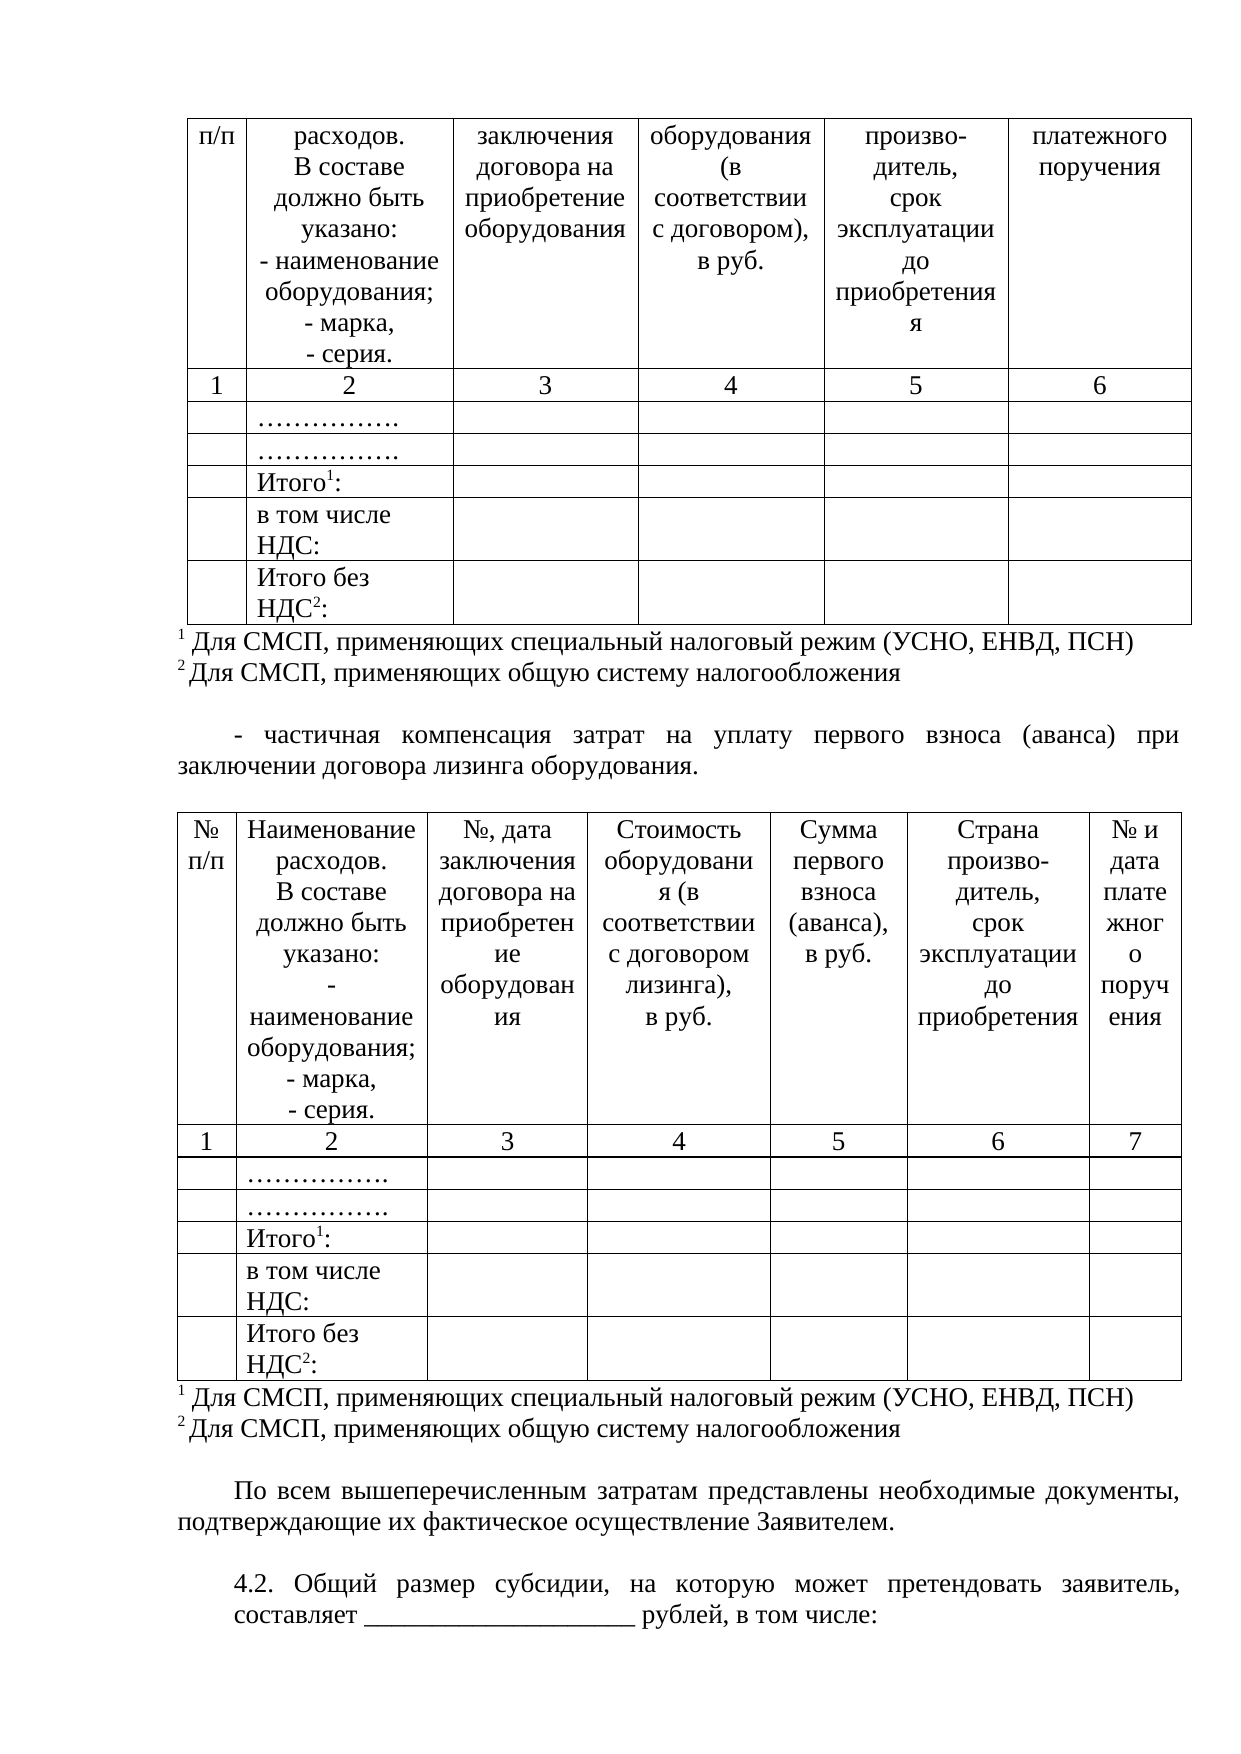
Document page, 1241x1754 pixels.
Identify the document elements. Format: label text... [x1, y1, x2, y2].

table_header Сумма первого взноса (аванса), в руб. [771, 813, 907, 1124]
table_cell [428, 1222, 587, 1253]
text 4.2. Общий размер субсидии, на которую может претендовать заявитель, составляет ____________________ рублей, в том числе: [233, 1567, 1181, 1630]
table_cell [825, 434, 1008, 465]
table_cell [178, 1222, 236, 1253]
table_cell [908, 1254, 1089, 1316]
table_cell [178, 1158, 236, 1188]
table_cell ……………. [237, 1190, 427, 1221]
table_cell [588, 1190, 770, 1221]
table_cell 4 [588, 1125, 770, 1156]
table_cell 7 [1090, 1125, 1181, 1156]
text По всем вышеперечисленным затратам представлены необходимые документы, подтверждающие их фактическое осуществление Заявителем. [177, 1474, 1181, 1536]
table_header № и дата платежного поручения [1090, 813, 1181, 1124]
table_cell [771, 1222, 907, 1253]
table_cell [1090, 1158, 1181, 1188]
table_cell [908, 1222, 1089, 1253]
table_cell [428, 1317, 587, 1379]
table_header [247, 119, 453, 368]
table_cell [588, 1222, 770, 1253]
table_cell 5 [825, 369, 1008, 401]
table_cell [771, 1190, 907, 1221]
table_cell [454, 434, 638, 465]
table_cell [188, 466, 246, 497]
table_cell [178, 1190, 236, 1221]
text 1 Для СМСП, применяющих специальный налоговый режим (УСНО, ЕНВД, ПСН) [177, 625, 1181, 656]
table_cell [639, 402, 824, 433]
table_cell 5 [771, 1125, 907, 1156]
table_cell [1009, 498, 1191, 560]
table_cell [1090, 1254, 1181, 1316]
table_cell [908, 1317, 1089, 1379]
table_cell 4 [639, 369, 824, 401]
table_cell 6 [1009, 369, 1191, 401]
table_cell [908, 1190, 1089, 1221]
table_cell ……………. [237, 1158, 427, 1188]
table_cell ……………. [247, 402, 453, 433]
table_cell [428, 1190, 587, 1221]
table_cell [1009, 466, 1191, 497]
table_cell [771, 1254, 907, 1316]
table_cell [1009, 434, 1191, 465]
table_header № п/п [188, 119, 246, 368]
table_cell в том числе НДС: [237, 1254, 427, 1316]
table_cell 2 [247, 369, 453, 401]
table_cell [454, 402, 638, 433]
table_cell [588, 1254, 770, 1316]
table_cell [188, 402, 246, 433]
table_cell [178, 1317, 236, 1379]
table_cell Итого1: [247, 466, 453, 497]
table_cell [188, 561, 246, 624]
table_header № п/п [178, 813, 236, 1124]
table_cell [1090, 1222, 1181, 1253]
table_header Страна произво-дитель, срок эксплуатации до приобретения [908, 813, 1089, 1124]
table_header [825, 119, 1008, 368]
table_cell 2 [237, 1125, 427, 1156]
table_cell 3 [454, 369, 638, 401]
table_cell [454, 466, 638, 497]
table_cell [588, 1317, 770, 1379]
table_cell [908, 1158, 1089, 1188]
table_cell [825, 498, 1008, 560]
table_cell 1 [178, 1125, 236, 1156]
table_cell [428, 1158, 587, 1188]
table_cell [1009, 402, 1191, 433]
table_cell [825, 561, 1008, 624]
table_cell Итого без НДС2: [237, 1317, 427, 1379]
table_header №, дата заключения договора на приобретение оборудования [428, 813, 587, 1124]
table_cell [825, 466, 1008, 497]
table_cell [771, 1158, 907, 1188]
table_cell [1090, 1190, 1181, 1221]
text 1 Для СМСП, применяющих специальный налоговый режим (УСНО, ЕНВД, ПСН) [177, 1381, 1181, 1412]
table_cell [639, 498, 824, 560]
text 2 Для СМСП, применяющих общую систему налогообложения [177, 1412, 1181, 1443]
text 2 Для СМСП, применяющих общую систему налогообложения [177, 656, 1181, 687]
table_cell [1009, 561, 1191, 624]
table_cell [588, 1158, 770, 1188]
table_cell [428, 1254, 587, 1316]
text - частичная компенсация затрат на уплату первого взноса (аванса) при заключении договора лизинга оборудования. [177, 718, 1181, 781]
table_cell [454, 561, 638, 624]
table_cell Итого1: [237, 1222, 427, 1253]
table_cell 1 [188, 369, 246, 401]
table_cell ……………. [247, 434, 453, 465]
table_cell [639, 434, 824, 465]
table_cell [639, 466, 824, 497]
table_cell [188, 434, 246, 465]
table_header Наименование расходов. В составе должно быть указано: - наименование оборудования; - марка, - серия. [237, 813, 427, 1124]
table_cell [771, 1317, 907, 1379]
table_cell в том числе НДС: [247, 498, 453, 560]
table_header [454, 119, 638, 368]
table_cell [188, 498, 246, 560]
table_cell [639, 561, 824, 624]
table_header Стоимость оборудования (в соответствии с договором лизинга), в руб. [588, 813, 770, 1124]
table_cell [1090, 1317, 1181, 1379]
table_cell 6 [908, 1125, 1089, 1156]
table_cell [454, 498, 638, 560]
table_cell 3 [428, 1125, 587, 1156]
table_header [639, 119, 824, 368]
table_cell [825, 402, 1008, 433]
table_cell [178, 1254, 236, 1316]
table_cell Итого без НДС2: [247, 561, 453, 624]
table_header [1009, 119, 1191, 368]
